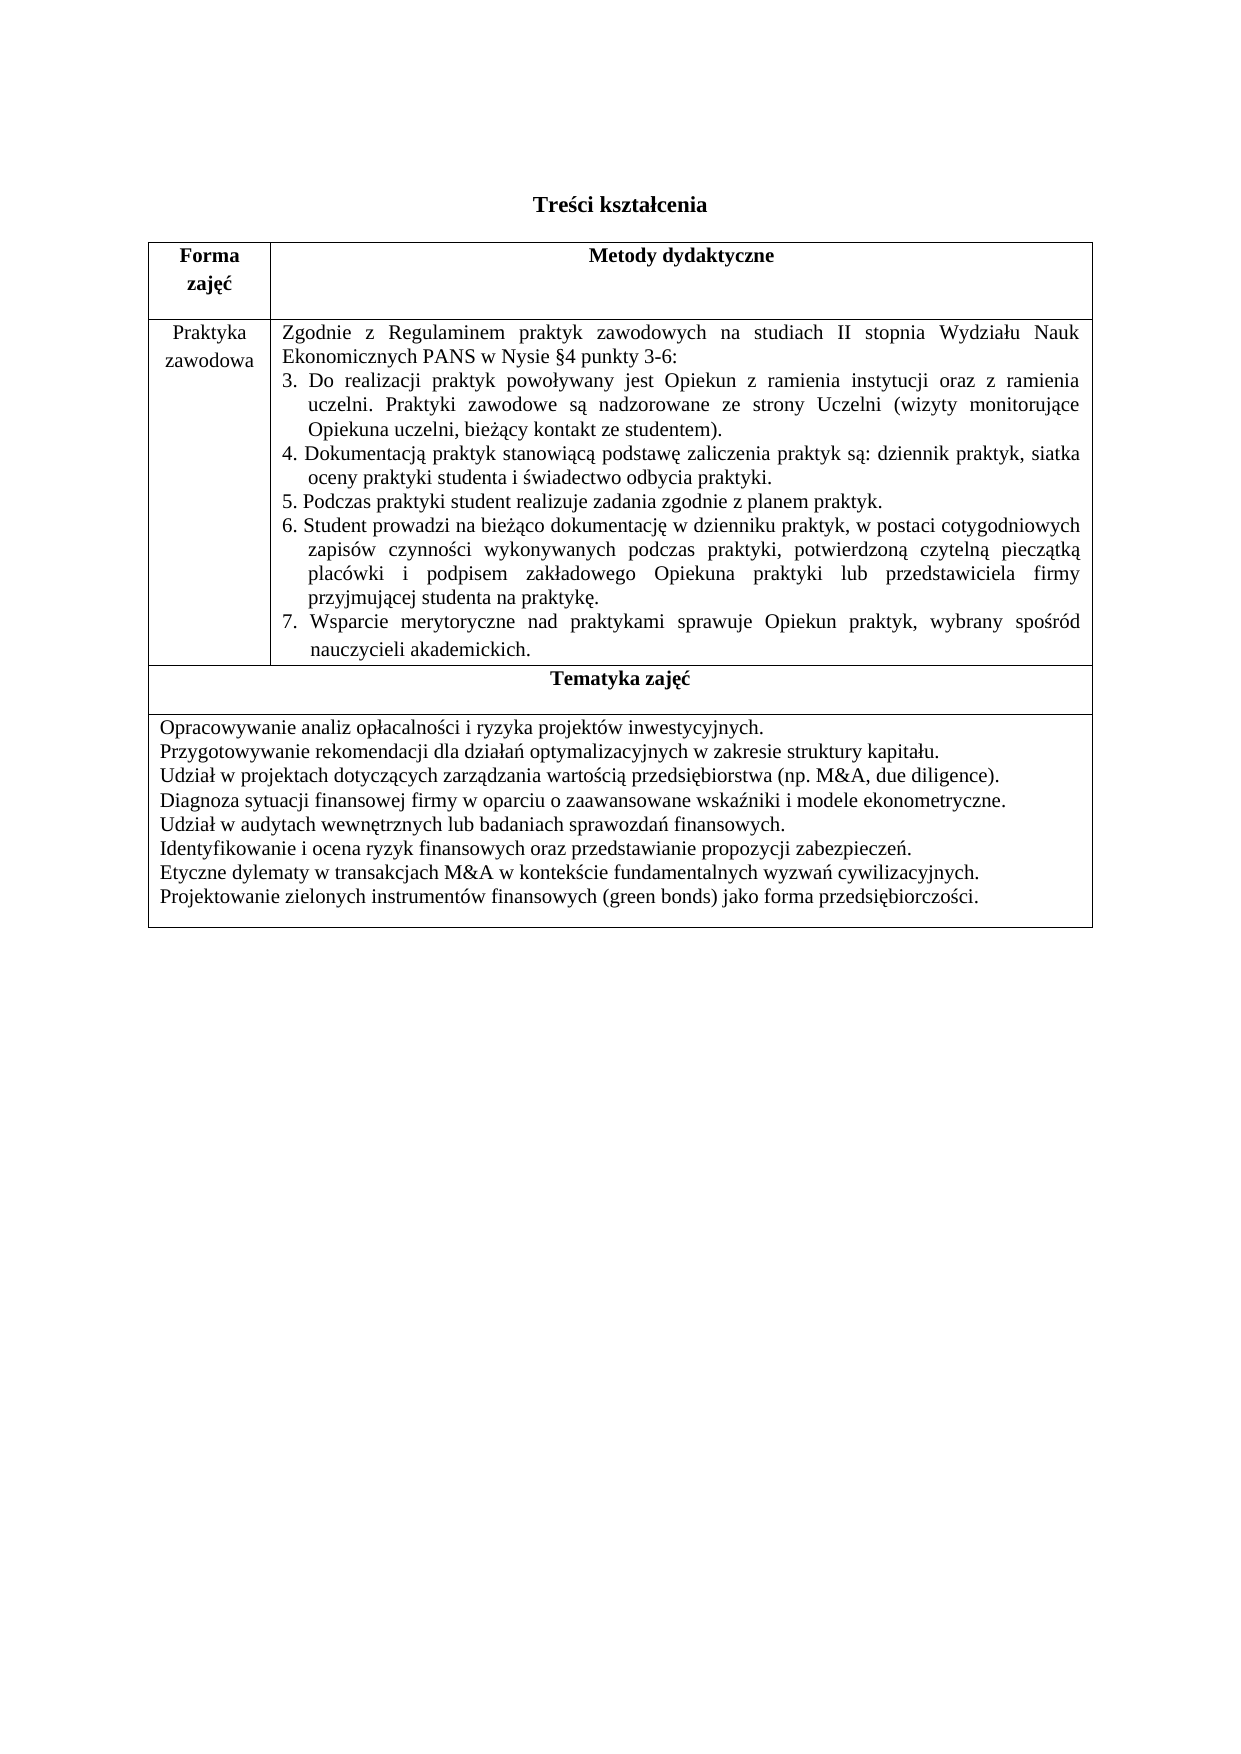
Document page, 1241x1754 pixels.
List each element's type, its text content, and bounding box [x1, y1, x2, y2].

text Treści kształcenia [148, 191, 1092, 217]
table_cell Opracowywanie analiz opłacalności i ryzyka projektów inwestycyjnych. Przygotowywanie rekomendacji dla działań optymalizacyjnych w zakresie struktury kapitału. Udział w projektach dotyczących zarządzania wartością przedsiębiorstwa (np. M&A, due diligence). Diagnoza sytuacji finansowej firmy w oparciu o zaawansowane wskaźniki i modele ekonometryczne. Udział w audytach wewnętrznych lub badaniach sprawozdań finansowych. Identyfikowanie i ocena ryzyk finansowych oraz przedstawianie propozycji zabezpieczeń. Etyczne dylematy w transakcjach M&A w kontekście fundamentalnych wyzwań cywilizacyjnych. Projektowanie zielonych instrumentów finansowych (green bonds) jako forma przedsiębiorczości. [149, 715, 1092, 927]
table_cell Zgodnie z Regulaminem praktyk zawodowych na studiach II stopnia Wydziału Nauk Ekonomicznych PANS w Nysie §4 punkty 3-6: 3. Do realizacji praktyk powoływany jest Opiekun z ramienia instytucji oraz z ramienia uczelni. Praktyki zawodowe są nadzorowane ze strony Uczelni (wizyty monitorujące Opiekuna uczelni, bieżący kontakt ze studentem). 4. Dokumentacją praktyk stanowiącą podstawę zaliczenia praktyk są: dziennik praktyk, siatka oceny praktyki studenta i świadectwo odbycia praktyki. 5. Podczas praktyki student realizuje zadania zgodnie z planem praktyk. 6. Student prowadzi na bieżąco dokumentację w dzienniku praktyk, w postaci cotygodniowych zapisów czynności wykonywanych podczas praktyki, potwierdzoną czytelną pieczątką placówki i podpisem zakładowego Opiekuna praktyki lub przedstawiciela firmy przyjmującej studenta na praktykę. 7. Wsparcie merytoryczne nad praktykami sprawuje Opiekun praktyk, wybrany spośród nauczycieli akademickich. [271, 320, 1092, 664]
table_header Forma zajęć [149, 243, 270, 319]
table_cell Praktyka zawodowa [149, 320, 270, 664]
table_header Metody dydaktyczne [271, 243, 1092, 319]
table_cell Tematyka zajęć [149, 666, 1092, 714]
